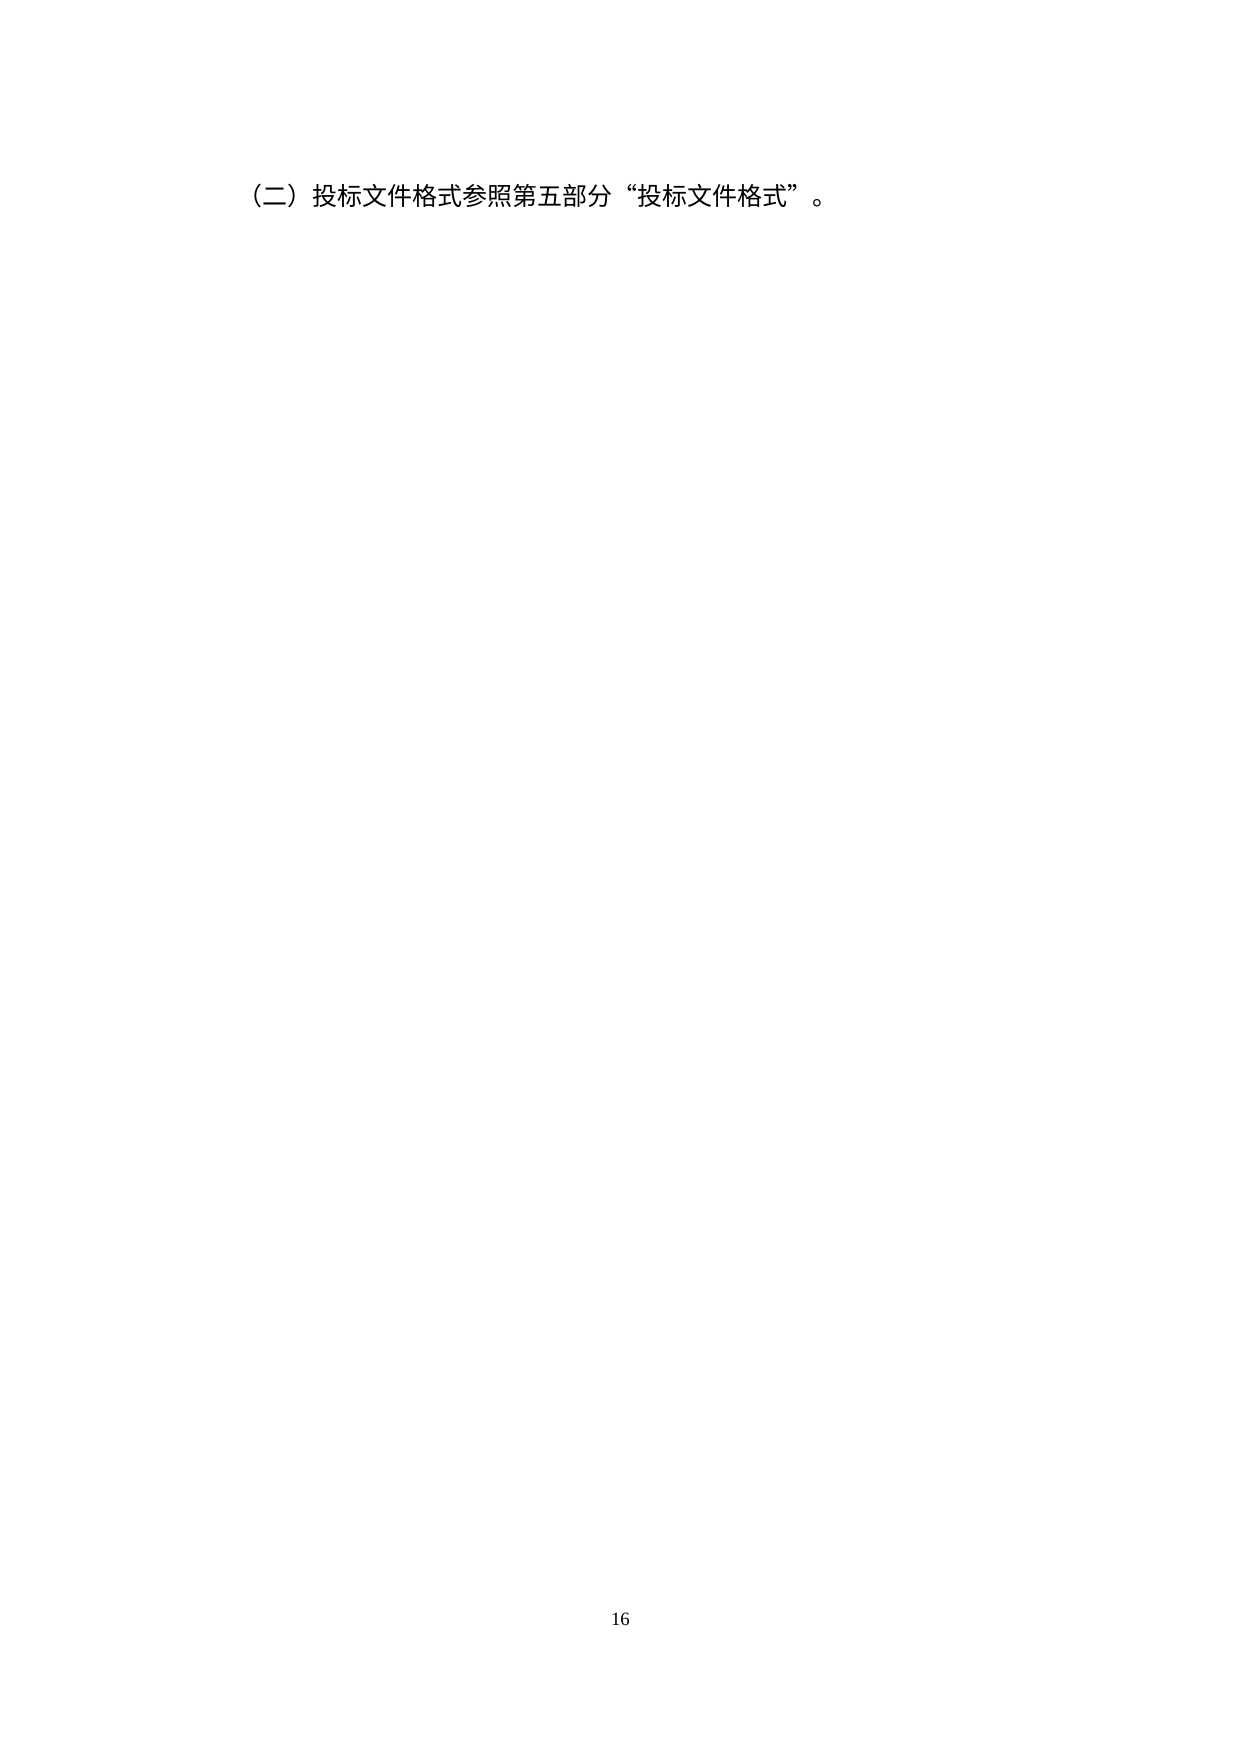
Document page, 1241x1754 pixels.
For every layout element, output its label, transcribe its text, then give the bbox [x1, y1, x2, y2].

text （二）投标文件格式参照第五部分“投标文件格式”。 [187, 162, 1053, 227]
